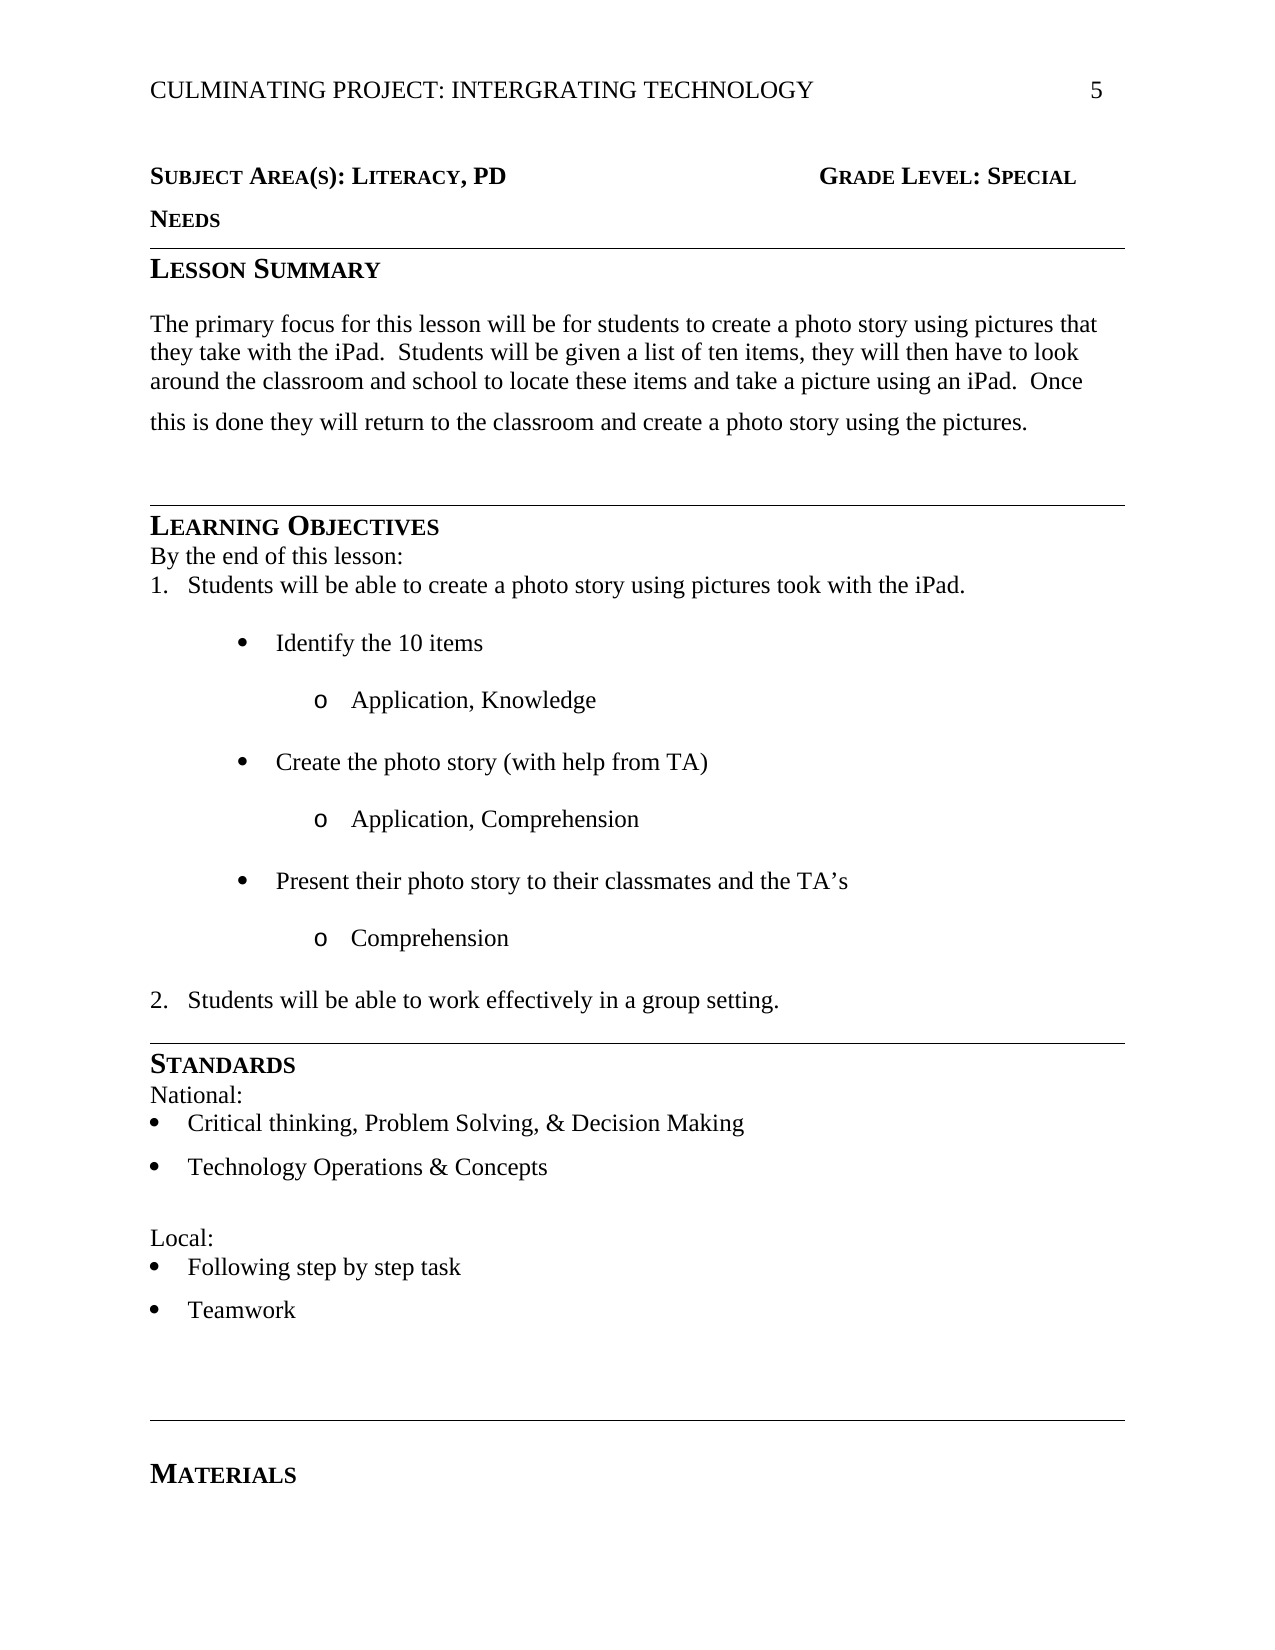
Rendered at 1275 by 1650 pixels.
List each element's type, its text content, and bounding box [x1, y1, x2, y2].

list Present their photo story to their classmates and the TA’s [238, 866, 1125, 895]
list Critical thinking, Problem Solving, & Decision Making [150, 1108, 1125, 1137]
text Materials [150, 1456, 1125, 1490]
list Create the photo story (with help from TA) [238, 747, 1125, 776]
list Identify the 10 items [238, 628, 1125, 656]
list Students will be able to work effectively in a group setting. [150, 985, 1125, 1014]
text Local: [150, 1223, 1125, 1252]
text Standards [150, 1044, 1125, 1080]
text Subject Area(s): Literacy, PD Grade Level: Special Needs [150, 161, 1125, 233]
list Teamwork [150, 1295, 1125, 1324]
list Students will be able to create a photo story using pictures took with the iPad. [150, 570, 1125, 599]
list Comprehension [313, 923, 1125, 954]
list Application, Knowledge [313, 685, 1125, 716]
text By the end of this lesson: [150, 541, 1125, 570]
list Following step by step task [150, 1252, 1125, 1281]
text Learning Objectives [150, 506, 1125, 541]
text National: [150, 1080, 1125, 1108]
text The primary focus for this lesson will be for students to create a photo story using pictures that they take with the iPad. Students will be given a list of ten items, they will then have to look around the classroom and school to locate these items and take a picture using an iPad. Once this is done they will return to the classroom and create a photo story using the pictures. [150, 309, 1125, 438]
list Technology Operations & Concepts [150, 1152, 1125, 1180]
text Lesson Summary [150, 249, 1125, 285]
list Application, Comprehension [313, 804, 1125, 835]
